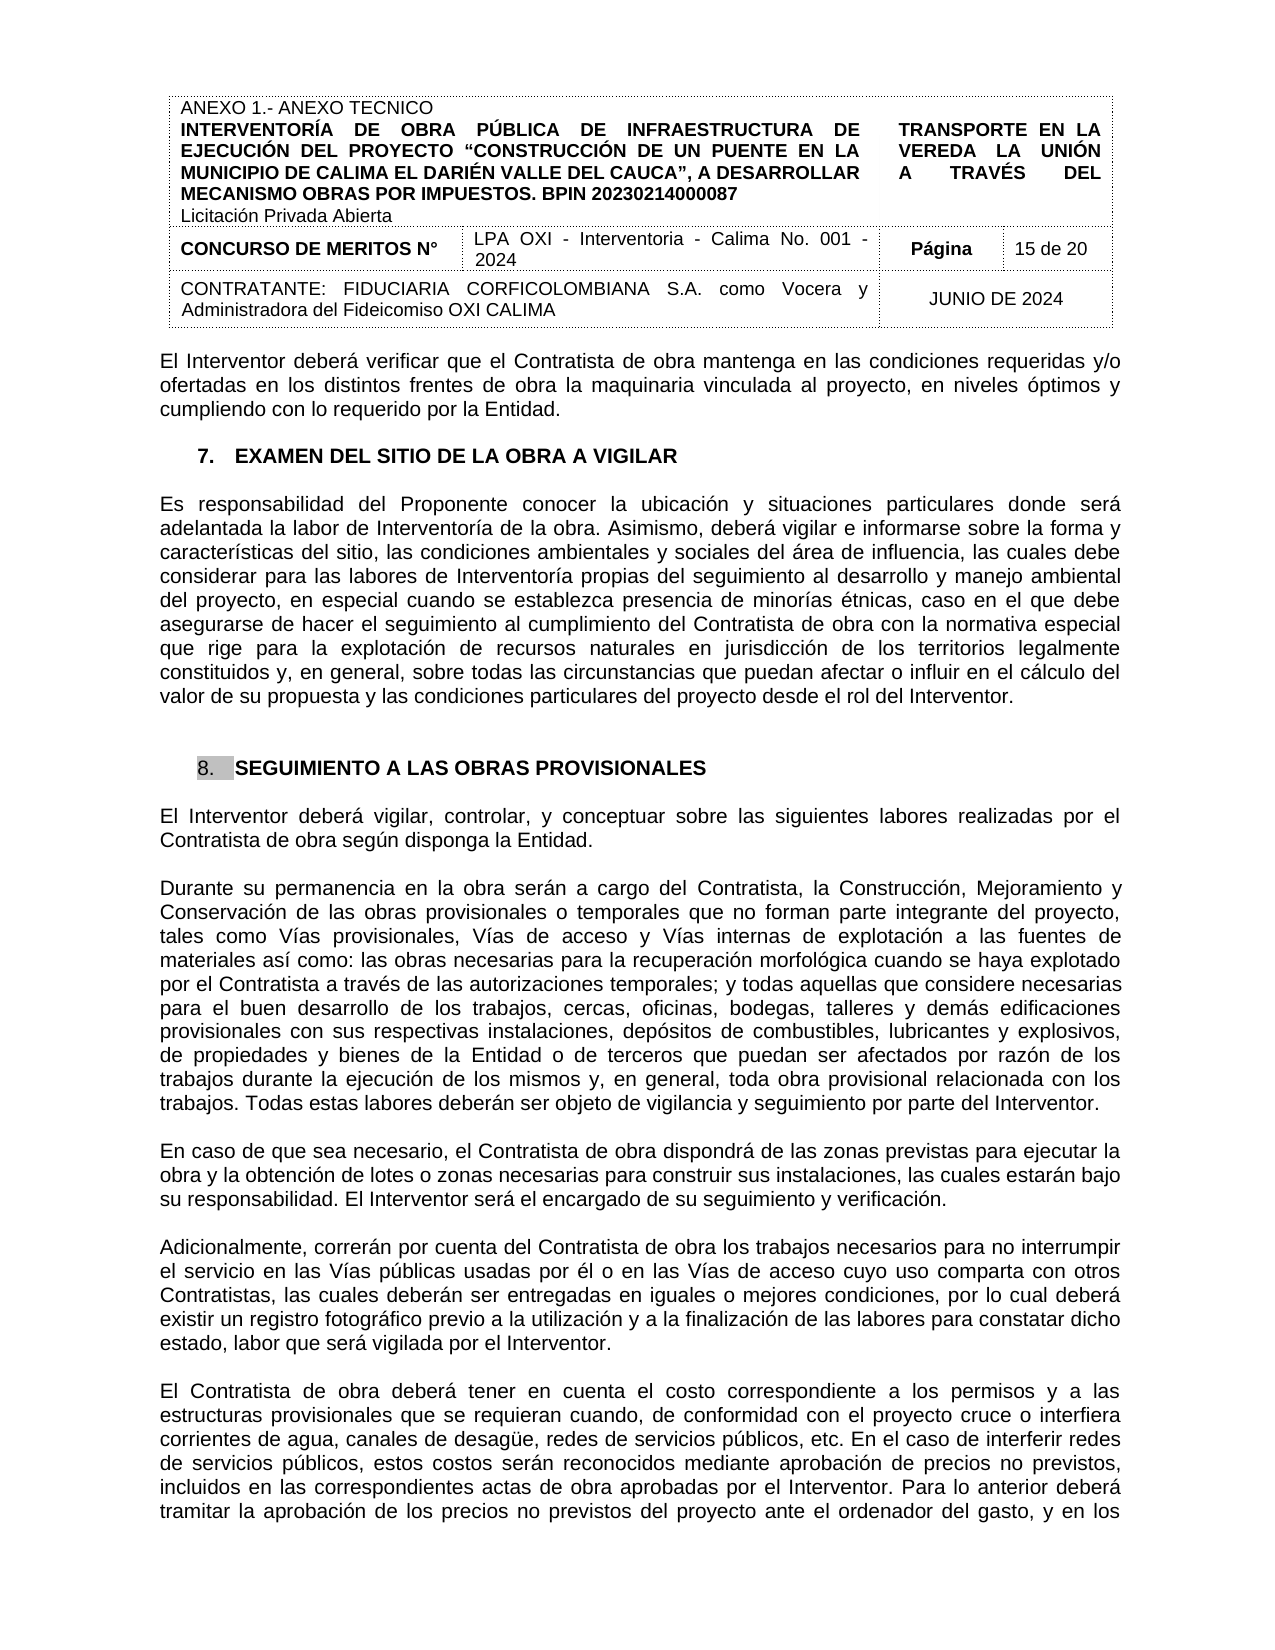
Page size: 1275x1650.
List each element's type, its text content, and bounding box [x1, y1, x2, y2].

text En caso de que sea necesario, el Contratista de obra dispondrá de las zonas previstas para ejecutar la obra y la obtención de lotes o zonas necesarias para construir sus instalaciones, las cuales estarán bajo su responsabilidad. El Interventor será el encargado de su seguimiento y verificación. [159, 1139, 1122, 1211]
list EXAMEN DEL SITIO DE LA OBRA A VIGILAR [197, 444, 1122, 468]
text Es responsabilidad del Proponente conocer la ubicación y situaciones particulares donde será adelantada la labor de Interventoría de la obra. Asimismo, deberá vigilar e informarse sobre la forma y características del sitio, las condiciones ambientales y sociales del área de influencia, las cuales debe considerar para las labores de Interventoría propias del seguimiento al desarrollo y manejo ambiental del proyecto, en especial cuando se establezca presencia de minorías étnicas, caso en el que debe asegurarse de hacer el seguimiento al cumplimiento del Contratista de obra con la normativa especial que rige para la explotación de recursos naturales en jurisdicción de los territorios legalmente constituidos y, en general, sobre todas las circunstancias que puedan afectar o influir en el cálculo del valor de su propuesta y las condiciones particulares del proyecto desde el rol del Interventor. [159, 492, 1122, 708]
list SEGUIMIENTO A LAS OBRAS PROVISIONALES [234, 756, 1122, 780]
text El Interventor deberá verificar que el Contratista de obra mantenga en las condiciones requeridas y/o ofertadas en los distintos frentes de obra la maquinaria vinculada al proyecto, en niveles óptimos y cumpliendo con lo requerido por la Entidad. [159, 348, 1122, 420]
text Adicionalmente, correrán por cuenta del Contratista de obra los trabajos necesarios para no interrumpir el servicio en las Vías públicas usadas por él o en las Vías de acceso cuyo uso comparta con otros Contratistas, las cuales deberán ser entregadas en iguales o mejores condiciones, por lo cual deberá existir un registro fotográfico previo a la utilización y a la finalización de las labores para constatar dicho estado, labor que será vigilada por el Interventor. [159, 1235, 1122, 1355]
text Durante su permanencia en la obra serán a cargo del Contratista, la Construcción, Mejoramiento y Conservación de las obras provisionales o temporales que no forman parte integrante del proyecto, tales como Vías provisionales, Vías de acceso y Vías internas de explotación a las fuentes de materiales así como: las obras necesarias para la recuperación morfológica cuando se haya explotado por el Contratista a través de las autorizaciones temporales; y todas aquellas que considere necesarias para el buen desarrollo de los trabajos, cercas, oficinas, bodegas, talleres y demás edificaciones provisionales con sus respectivas instalaciones, depósitos de combustibles, lubricantes y explosivos, de propiedades y bienes de la Entidad o de terceros que puedan ser afectados por razón de los trabajos durante la ejecución de los mismos y, en general, toda obra provisional relacionada con los trabajos. Todas estas labores deberán ser objeto de vigilancia y seguimiento por parte del Interventor. [159, 876, 1122, 1115]
text El Interventor deberá vigilar, controlar, y conceptuar sobre las siguientes labores realizadas por el Contratista de obra según disponga la Entidad. [159, 804, 1122, 852]
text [159, 1379, 1122, 1522]
